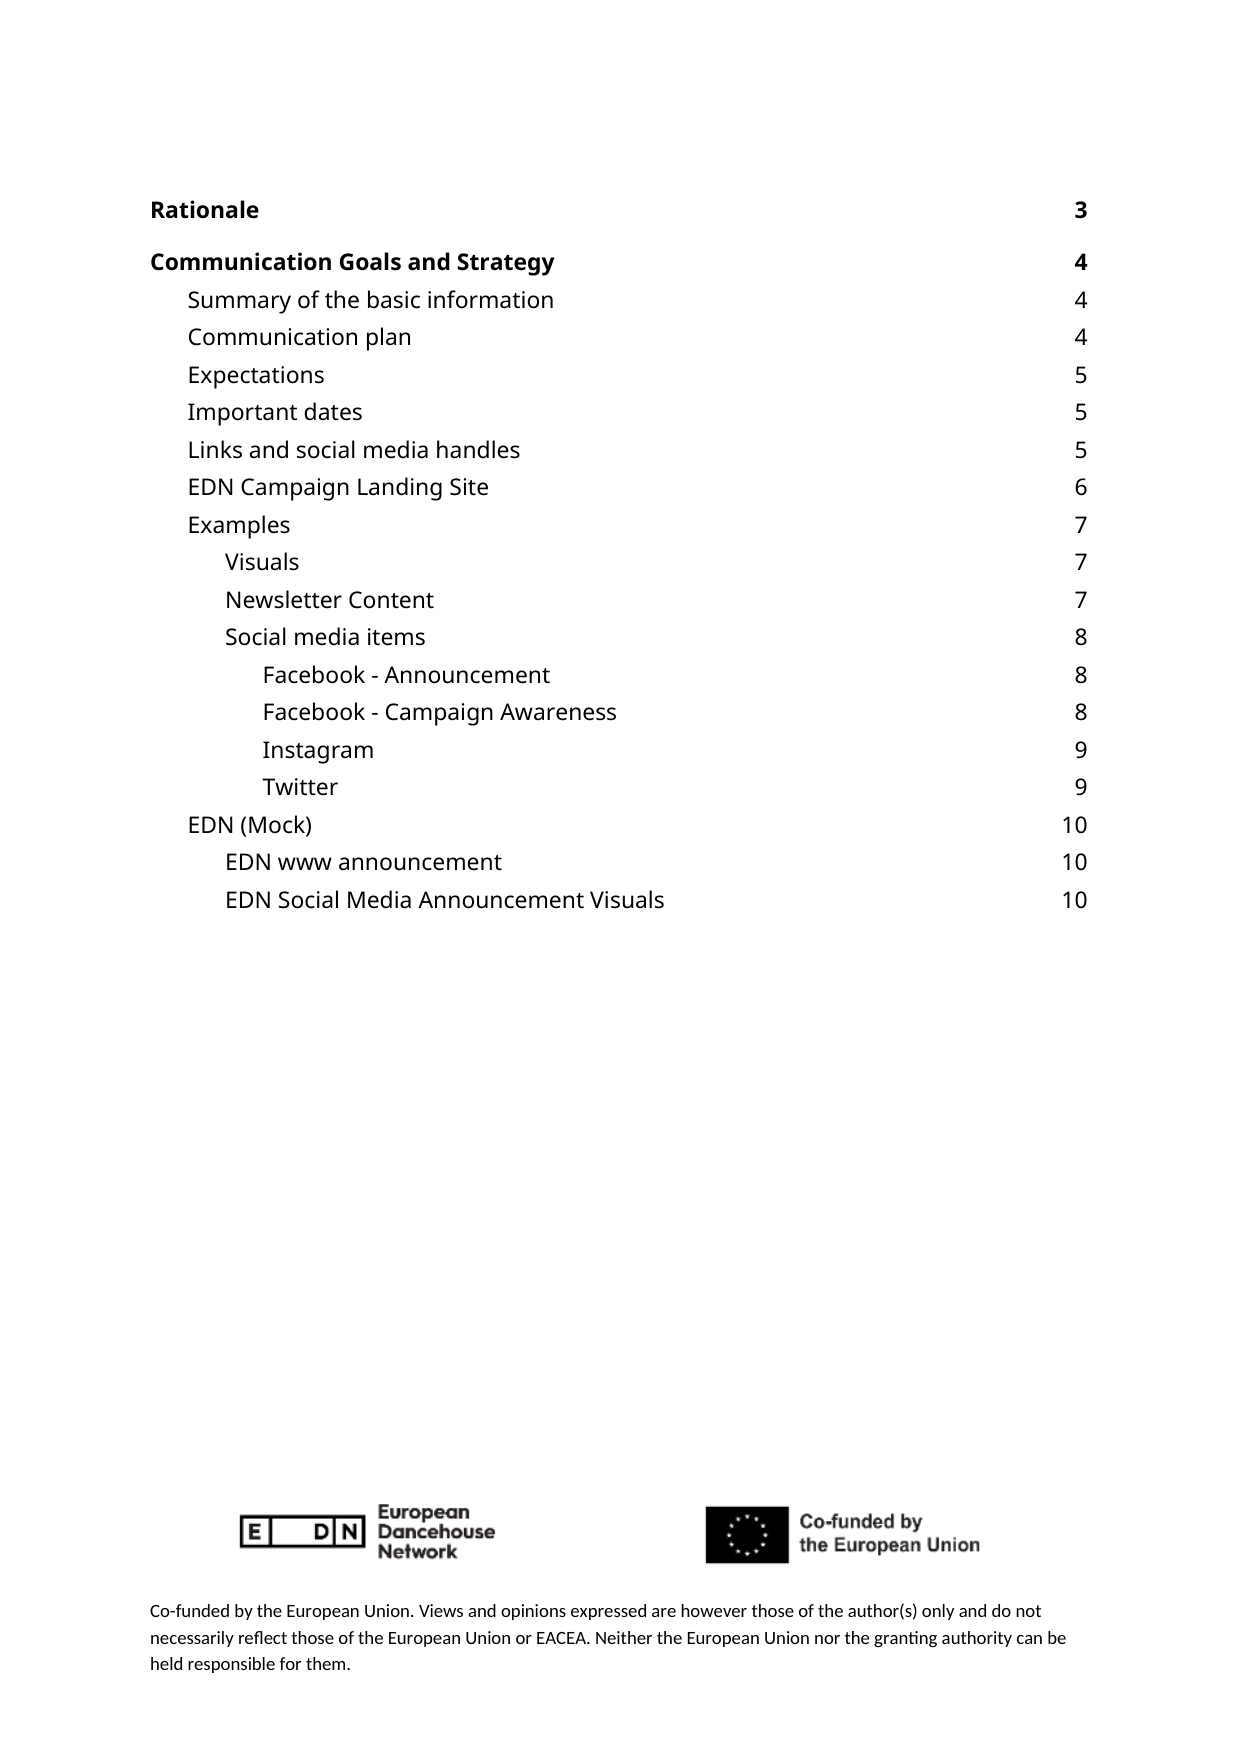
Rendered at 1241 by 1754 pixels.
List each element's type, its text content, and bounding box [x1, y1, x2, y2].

text EDN Social Media Announcement Visuals 10 [225, 884, 1090, 915]
text Facebook - Announcement 8 [262, 659, 1090, 690]
text Newsletter Content 7 [225, 584, 1090, 615]
text Communication Goals and Strategy 4 [150, 246, 1090, 278]
text Twitter 9 [262, 771, 1090, 803]
text Important dates 5 [187, 396, 1090, 428]
text Examples 7 [187, 509, 1090, 540]
text Facebook - Campaign Awareness 8 [262, 696, 1090, 728]
text Visuals 7 [225, 546, 1090, 578]
text EDN www announcement 10 [225, 846, 1090, 878]
text Summary of the basic information 4 [187, 284, 1090, 315]
text EDN Campaign Landing Site 6 [187, 471, 1090, 503]
text Rationale 3 [150, 194, 1090, 226]
text EDN (Mock) 10 [187, 809, 1090, 840]
text Expectations 5 [187, 359, 1090, 390]
text Social media items 8 [225, 621, 1090, 653]
text Links and social media handles 5 [187, 434, 1090, 465]
text Instagram 9 [262, 734, 1090, 765]
picture [209, 1469, 1031, 1596]
text Communication plan 4 [187, 321, 1090, 353]
